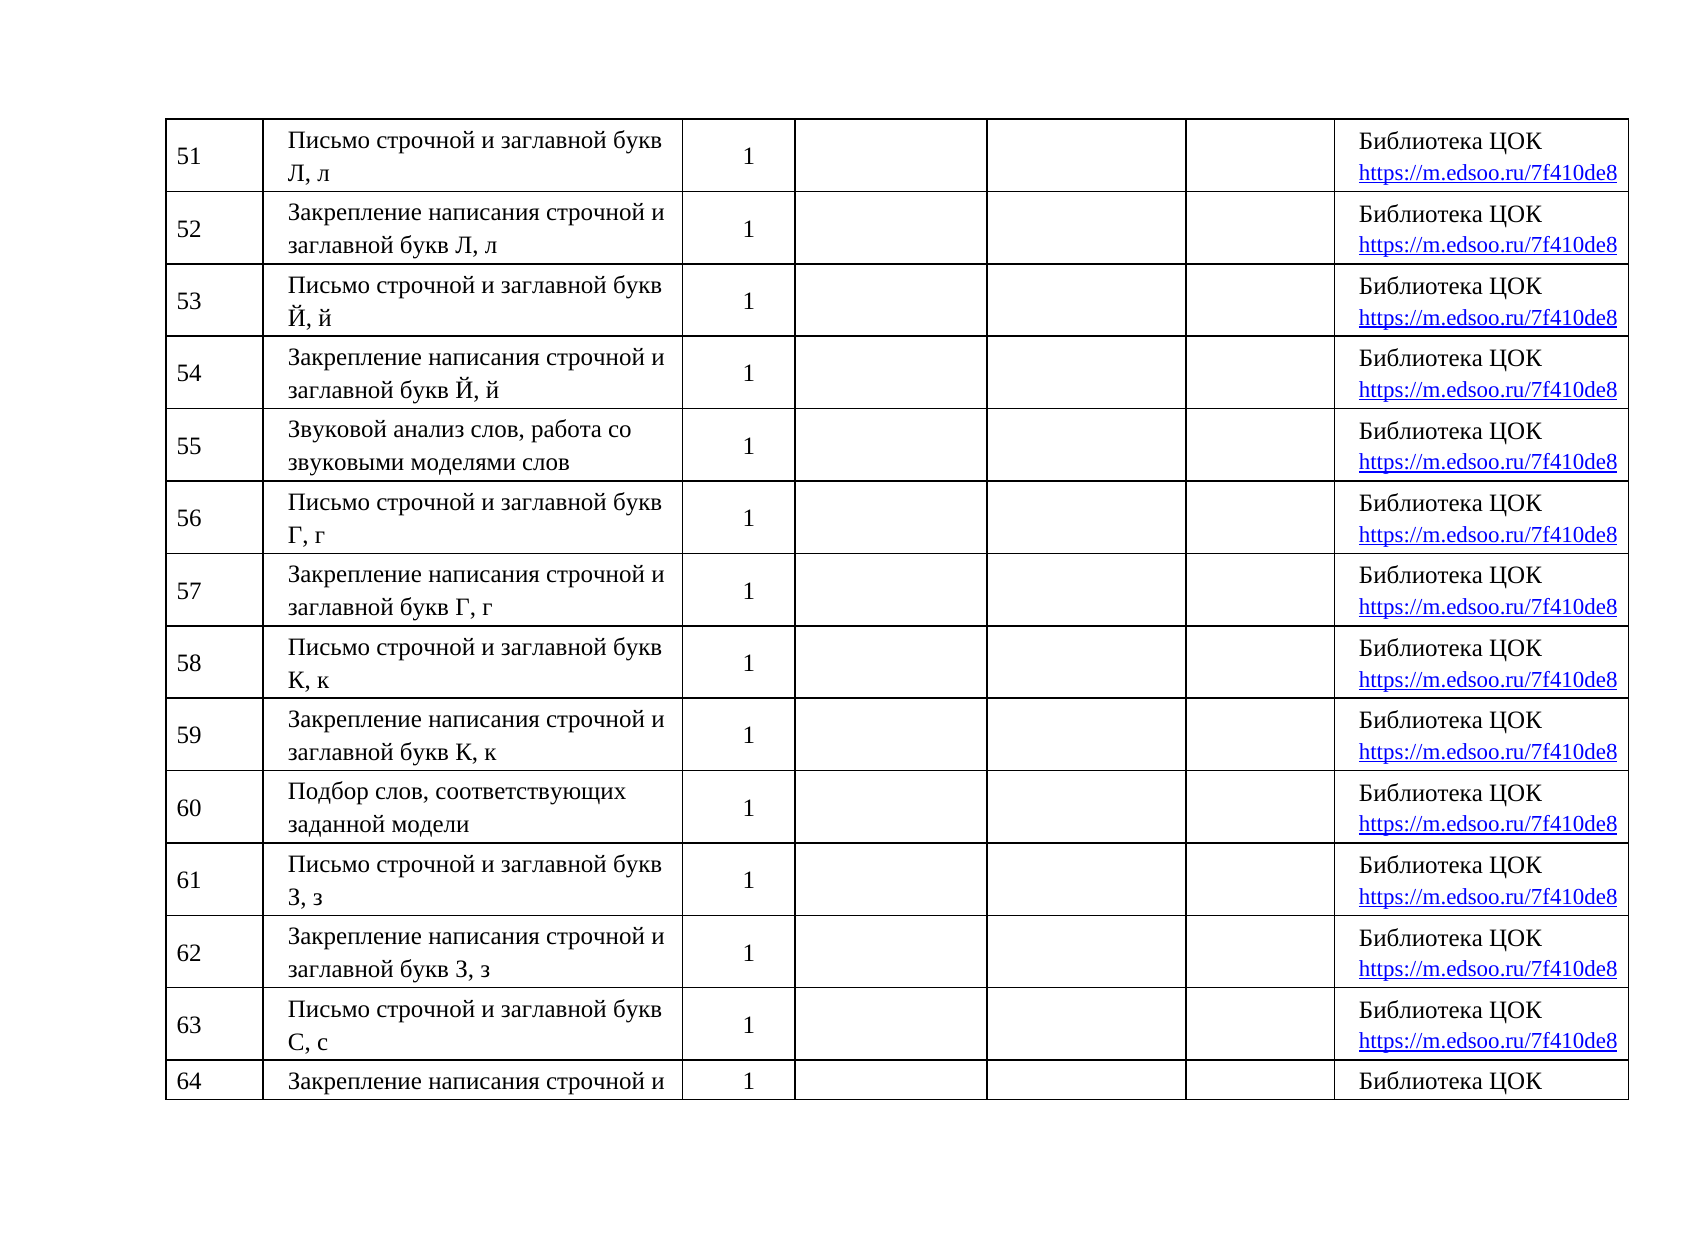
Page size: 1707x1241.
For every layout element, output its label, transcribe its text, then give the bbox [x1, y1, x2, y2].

table_cell [796, 120, 986, 191]
table_cell 1 [683, 699, 794, 770]
table_cell 58 [167, 627, 262, 697]
table_cell Подбор слов, соответствующих заданной модели [264, 771, 682, 842]
table_cell Письмо строчной и заглавной букв Л, л [264, 120, 682, 191]
table_cell [796, 265, 986, 335]
table_cell Библиотека ЦОК https://m.edsoo.ru/7f410de8 [1335, 844, 1628, 914]
table_cell [796, 844, 986, 914]
table_cell [796, 699, 986, 770]
table_cell Библиотека ЦОК https://m.edsoo.ru/7f410de8 [1335, 337, 1628, 408]
table_cell 1 [683, 1061, 794, 1099]
table_cell [1187, 699, 1334, 770]
table_cell Библиотека ЦОК https://m.edsoo.ru/7f410de8 [1335, 627, 1628, 697]
table_cell [796, 988, 986, 1059]
table_cell [988, 699, 1185, 770]
table_cell [988, 988, 1185, 1059]
table_cell 1 [683, 265, 794, 335]
table_cell 56 [167, 482, 262, 552]
table_cell 63 [167, 988, 262, 1059]
table_cell 1 [683, 627, 794, 697]
table_cell Письмо строчной и заглавной букв Г, г [264, 482, 682, 552]
table_cell 51 [167, 120, 262, 191]
table_cell 1 [683, 916, 794, 987]
table_cell [1187, 409, 1334, 480]
table_cell [1187, 337, 1334, 408]
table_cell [1335, 192, 1628, 263]
table_cell 1 [683, 120, 794, 191]
table_cell [1187, 482, 1334, 552]
table_cell [1187, 916, 1334, 987]
table_cell [796, 409, 986, 480]
table_cell [988, 482, 1185, 552]
table_cell Закрепление написания строчной и заглавной букв З, з [264, 916, 682, 987]
table_cell 1 [683, 192, 794, 263]
table_cell [988, 844, 1185, 914]
table_cell [988, 627, 1185, 697]
table_cell 1 [683, 988, 794, 1059]
table_cell 59 [167, 699, 262, 770]
table_cell [988, 337, 1185, 408]
table_cell Библиотека ЦОК https://m.edsoo.ru/7f410de8 [1335, 409, 1628, 480]
table_cell Библиотека ЦОК https://m.edsoo.ru/7f410de8 [1335, 482, 1628, 552]
table_cell 57 [167, 554, 262, 625]
table_cell [1187, 192, 1334, 263]
table_cell [988, 1061, 1185, 1099]
table_cell [1187, 1061, 1334, 1099]
table_cell Закрепление написания строчной и заглавной букв Г, г [264, 554, 682, 625]
table_cell 54 [167, 337, 262, 408]
table_cell Библиотека ЦОК https://m.edsoo.ru/7f410de8 [1335, 771, 1628, 842]
table_cell [1187, 627, 1334, 697]
table_cell [988, 771, 1185, 842]
table_cell 61 [167, 844, 262, 914]
table_cell [988, 120, 1185, 191]
table_cell Звуковой анализ слов, работа со звуковыми моделями слов [264, 409, 682, 480]
table_cell Библиотека ЦОК https://m.edsoo.ru/7f410de8 [1335, 699, 1628, 770]
table_cell 64 [167, 1061, 262, 1099]
table_cell 1 [683, 844, 794, 914]
table_cell 52 [167, 192, 262, 263]
table_cell [988, 192, 1185, 263]
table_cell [264, 1061, 682, 1099]
table_cell Закрепление написания строчной и заглавной букв К, к [264, 699, 682, 770]
table_cell Библиотека ЦОК https://m.edsoo.ru/7f410de8 [1335, 916, 1628, 987]
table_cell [1335, 120, 1628, 191]
table_cell [1187, 771, 1334, 842]
table_cell 55 [167, 409, 262, 480]
table_cell [796, 771, 986, 842]
table_cell [988, 265, 1185, 335]
table_cell 53 [167, 265, 262, 335]
table_cell 60 [167, 771, 262, 842]
table_cell 1 [683, 409, 794, 480]
table_cell [796, 192, 986, 263]
table_cell Письмо строчной и заглавной букв Й, й [264, 265, 682, 335]
table_cell Закрепление написания строчной и заглавной букв Й, й [264, 337, 682, 408]
table_cell [796, 337, 986, 408]
table_cell Письмо строчной и заглавной букв С, с [264, 988, 682, 1059]
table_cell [1335, 988, 1628, 1059]
table_cell 1 [683, 554, 794, 625]
table_cell [796, 1061, 986, 1099]
table_cell 62 [167, 916, 262, 987]
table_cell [1335, 1061, 1628, 1099]
table_cell Письмо строчной и заглавной букв З, з [264, 844, 682, 914]
table_cell 1 [683, 337, 794, 408]
table_cell [1187, 554, 1334, 625]
table_cell Закрепление написания строчной и заглавной букв Л, л [264, 192, 682, 263]
table_cell [1187, 265, 1334, 335]
table_cell [796, 482, 986, 552]
table_cell 1 [683, 482, 794, 552]
table_cell 1 [683, 771, 794, 842]
table_cell [988, 554, 1185, 625]
table_cell [1187, 988, 1334, 1059]
table_cell Письмо строчной и заглавной букв К, к [264, 627, 682, 697]
table_cell [796, 916, 986, 987]
table_cell [988, 916, 1185, 987]
table_cell [796, 627, 986, 697]
table_cell [796, 554, 986, 625]
table_cell [1187, 120, 1334, 191]
table_cell Библиотека ЦОК https://m.edsoo.ru/7f410de8 [1335, 554, 1628, 625]
table_cell [988, 409, 1185, 480]
table_cell Библиотека ЦОК https://m.edsoo.ru/7f410de8 [1335, 265, 1628, 335]
table_cell [1187, 844, 1334, 914]
